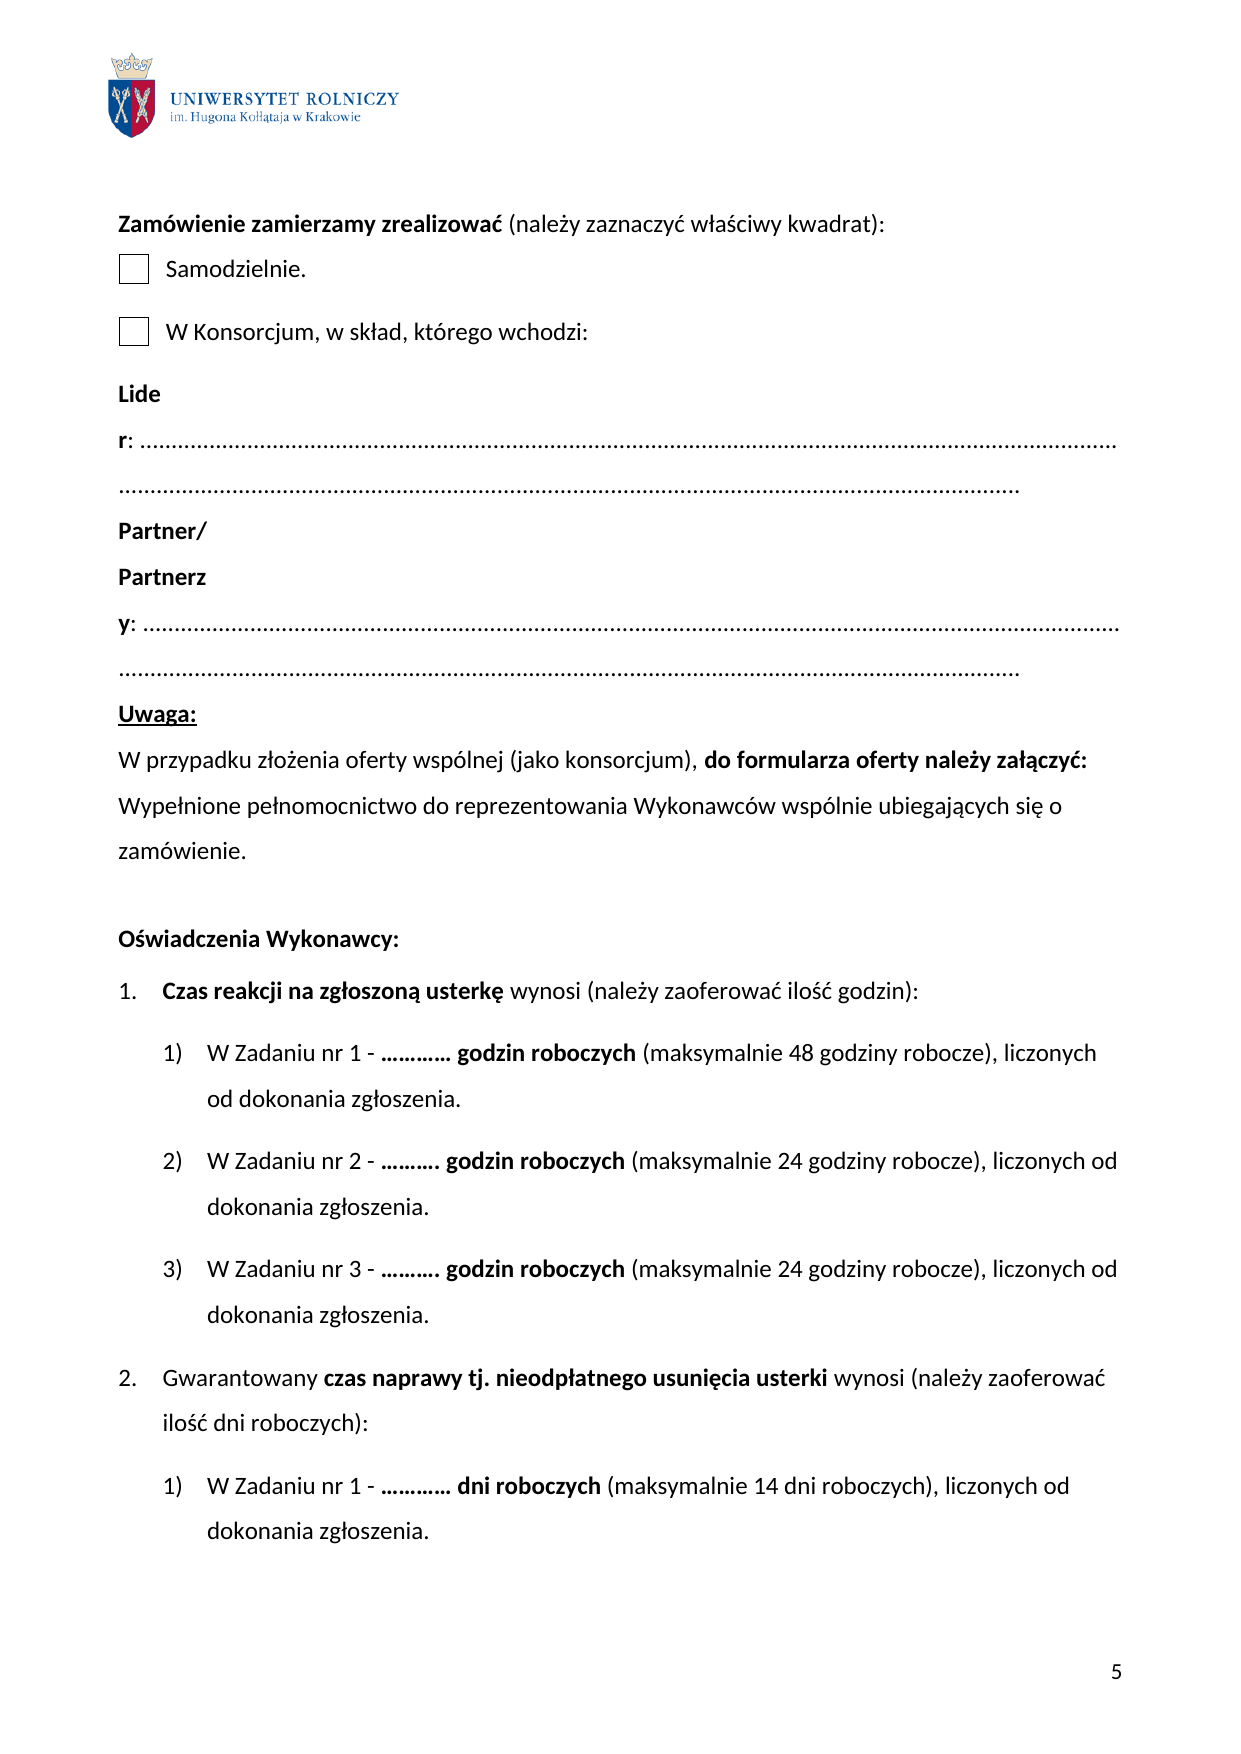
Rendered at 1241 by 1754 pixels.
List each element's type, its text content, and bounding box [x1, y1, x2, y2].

text Uwaga: [118, 698, 1122, 729]
list Czas reakcji na zgłoszoną usterkę wynosi (należy zaoferować ilość godzin): [118, 975, 1122, 1005]
list Gwarantowany czas naprawy tj. nieodpłatnego usunięcia usterki wynosi (należy zaoferować ilość dni roboczych): [118, 1362, 1122, 1438]
text Oświadczenia Wykonawcy: [118, 923, 1122, 953]
list W Zadaniu nr 1 - ………… godzin roboczych (maksymalnie 48 godziny robocze), liczonych od dokonania zgłoszenia. [162, 1037, 1122, 1113]
picture [104, 53, 412, 141]
text Partner/Partnerzy: .......................................................................................................................................................................................................................................................................................................... [118, 515, 1122, 683]
list W Zadaniu nr 2 - ………. godzin roboczych (maksymalnie 24 godziny robocze), liczonych od dokonania zgłoszenia. [162, 1145, 1122, 1222]
list W Zadaniu nr 1 - ………… dni roboczych (maksymalnie 14 dni roboczych), liczonych od dokonania zgłoszenia. [162, 1470, 1122, 1546]
text Wypełnione pełnomocnictwo do reprezentowania Wykonawców wspólnie ubiegających się o zamówienie. [118, 790, 1122, 866]
text W przypadku złożenia oferty wspólnej (jako konsorcjum), do formularza oferty należy załączyć: [118, 744, 1122, 774]
text Lider: .......................................................................................................................................................................................................................................................................................................... [118, 378, 1122, 500]
text Samodzielnie. [118, 253, 1122, 284]
text W Konsorcjum, w skład, którego wchodzi: [118, 316, 1122, 346]
list W Zadaniu nr 3 - ………. godzin roboczych (maksymalnie 24 godziny robocze), liczonych od dokonania zgłoszenia. [162, 1253, 1122, 1330]
text Zamówienie zamierzamy zrealizować (należy zaznaczyć właściwy kwadrat): [118, 208, 1122, 238]
